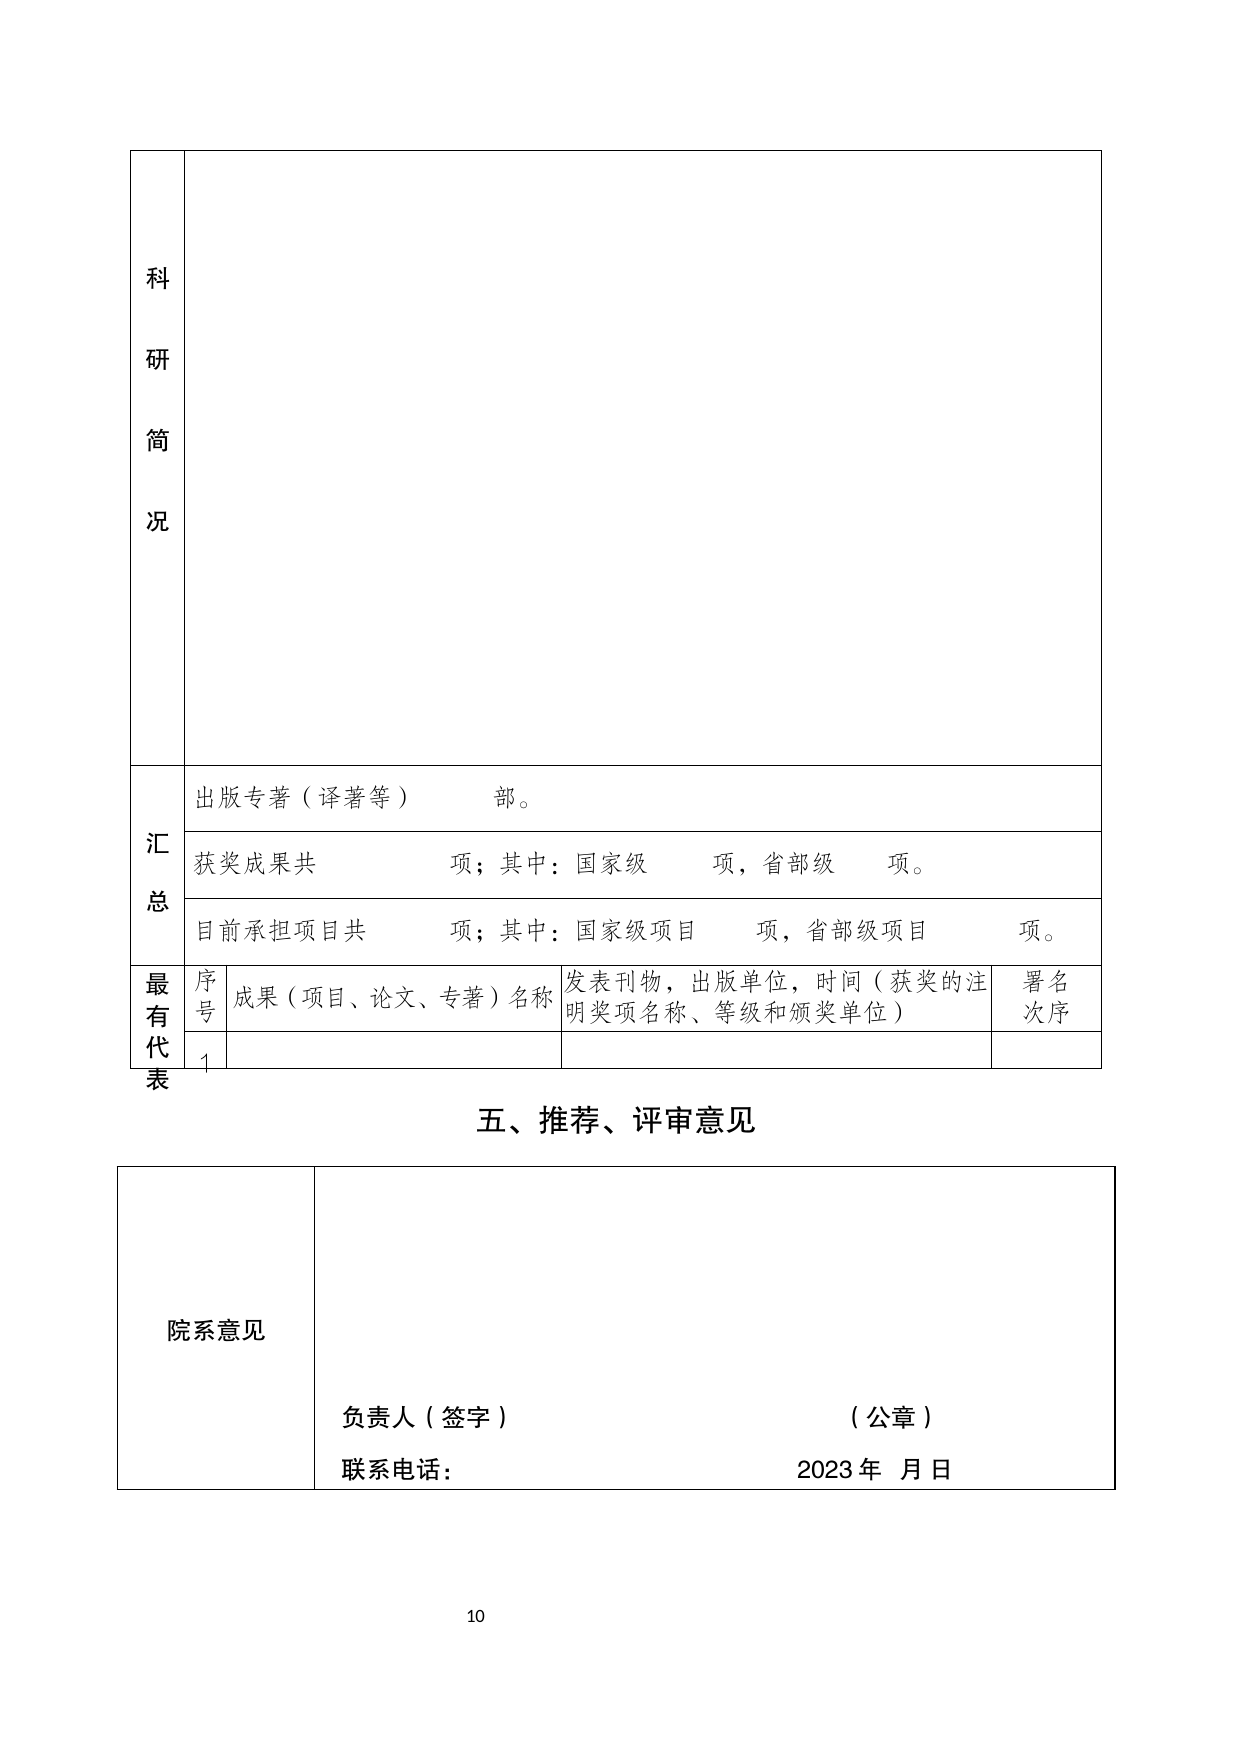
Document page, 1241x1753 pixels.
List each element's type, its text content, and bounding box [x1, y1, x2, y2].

text 五、推荐、评审意见 [179, 1093, 1053, 1141]
table_header [185, 151, 1101, 764]
table_cell [227, 1032, 561, 1068]
table_cell 获奖成果共 项；其中：国家级 项，省部级 项。 [185, 832, 1101, 898]
table_cell 署名 次序 [992, 966, 1101, 1031]
table_header 院系意见 [118, 1167, 314, 1489]
table_cell 目前承担项目共 项；其中：国家级项目 项，省部级项目 项。 [185, 899, 1101, 964]
table_header 科 研 简 况 [131, 151, 184, 764]
table_cell 序 号 [185, 966, 226, 1031]
table_cell [992, 1032, 1101, 1068]
table_header 负责人（签字） （公章） 联系电话： 2023年 月 日 [315, 1167, 1114, 1489]
table_cell 1 [185, 1032, 226, 1068]
table_cell 成果（项目、论文、专著）名称 [227, 966, 561, 1031]
table_cell 出版专著（译著等） 部。 [185, 766, 1101, 831]
table_cell 发表刊物，出版单位，时间（获奖的注明奖项名称、等级和颁奖单位） [562, 966, 991, 1031]
table_cell [562, 1032, 991, 1068]
table_cell 最 有 代 表 性 的 成 果 [131, 966, 184, 1068]
table_cell 汇 总 [131, 766, 184, 964]
